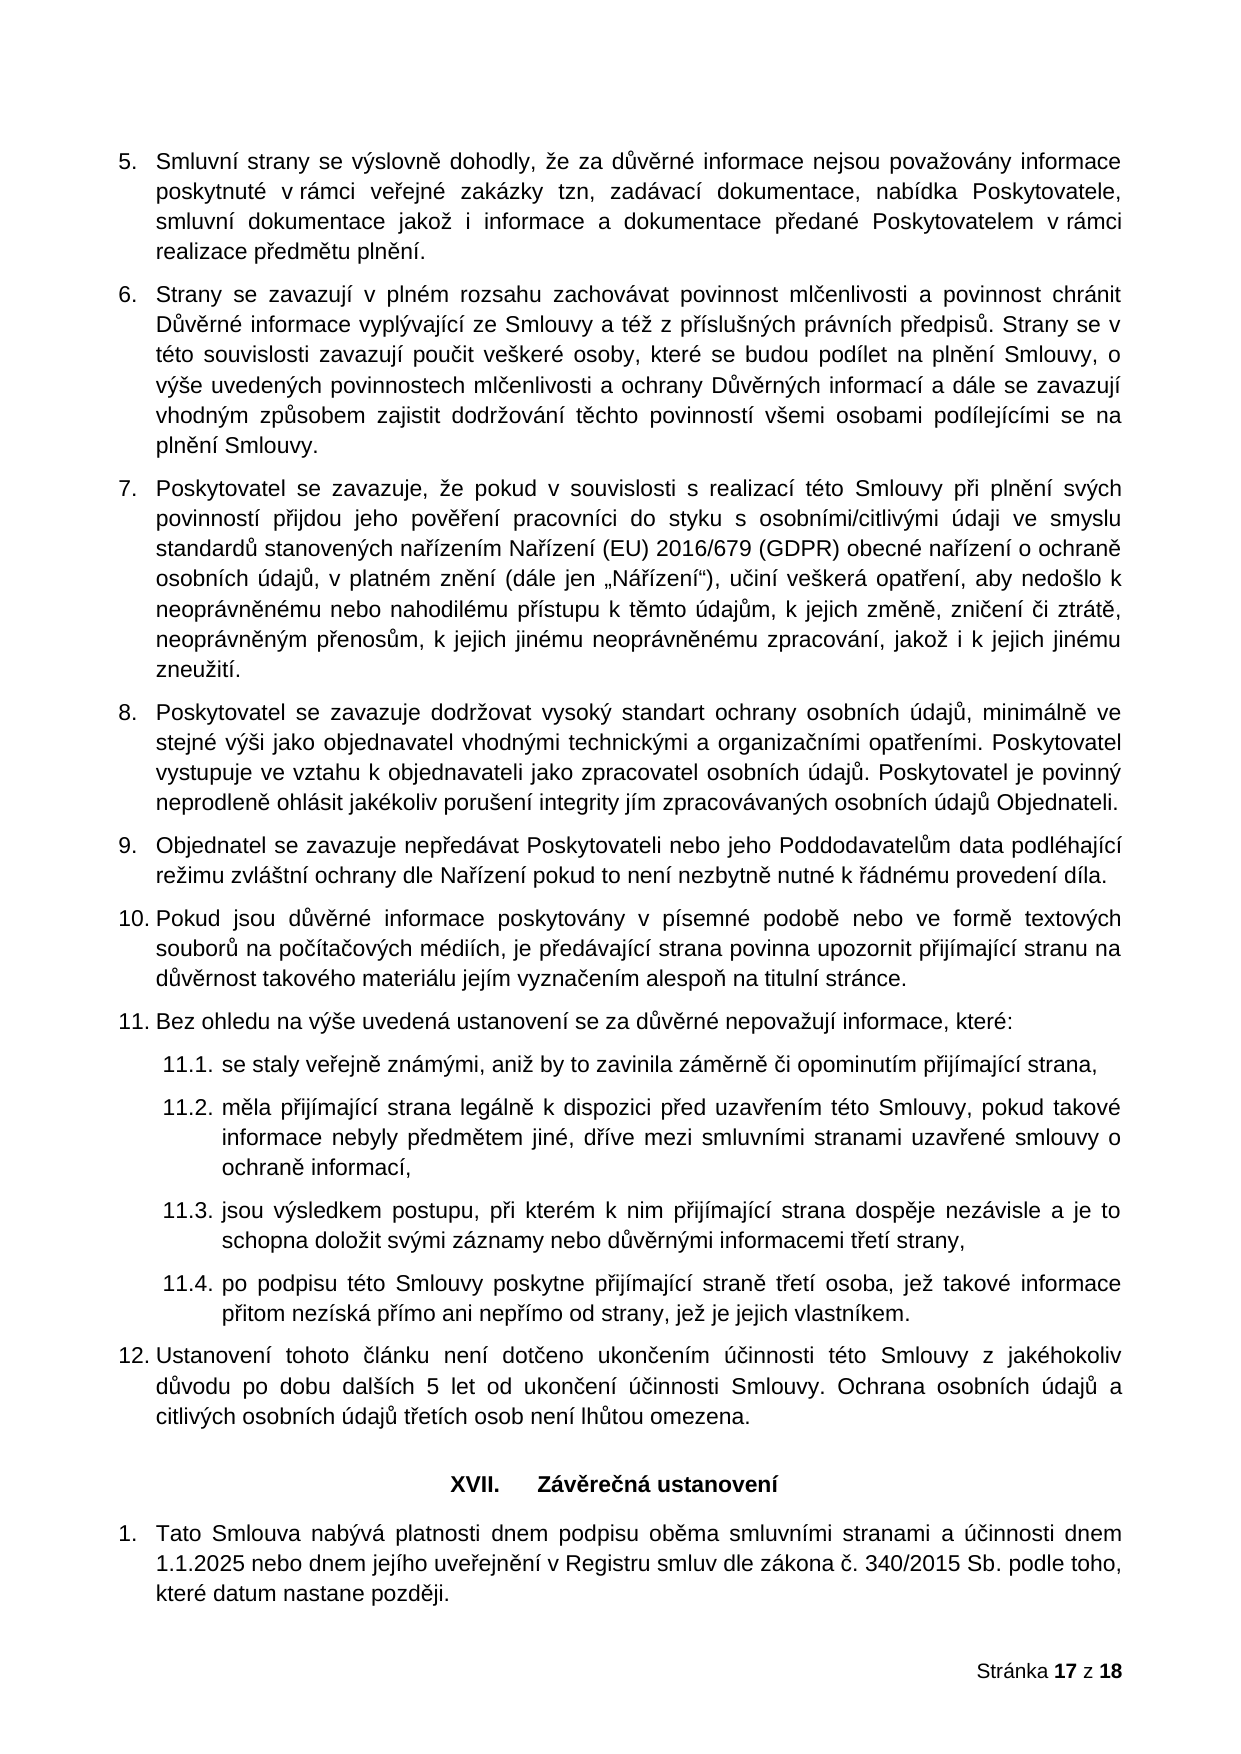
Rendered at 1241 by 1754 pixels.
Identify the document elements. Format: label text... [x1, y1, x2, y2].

list Tato Smlouva nabývá platnosti dnem podpisu oběma smluvními stranami a účinnosti dnem 1.1.2025 nebo dnem jejího uveřejnění v Registru smluv dle zákona č. 340/2015 Sb. podle toho, které datum nastane později. [118, 1519, 1122, 1606]
list Pokud jsou důvěrné informace poskytovány v písemné podobě nebo ve formě textových souborů na počítačových médiích, je předávající strana povinna upozornit přijímající stranu na důvěrnost takového materiálu jejím vyznačením alespoň na titulní stránce. [118, 905, 1122, 992]
list Strany se zavazují v plném rozsahu zachovávat povinnost mlčenlivosti a povinnost chránit Důvěrné informace vyplývající ze Smlouvy a též z příslušných právních předpisů. Strany se v této souvislosti zavazují poučit veškeré osoby, které se budou podílet na plnění Smlouvy, o výše uvedených povinnostech mlčenlivosti a ochrany Důvěrných informací a dále se zavazují vhodným způsobem zajistit dodržování těchto povinností všemi osobami podílejícími se na plnění Smlouvy. [118, 281, 1122, 458]
list Bez ohledu na výše uvedená ustanovení se za důvěrné nepovažují informace, které: [118, 1008, 1122, 1034]
list Objednatel se zavazuje nepředávat Poskytovateli nebo jeho Poddodavatelům data podléhající režimu zvláštní ochrany dle Nařízení pokud to není nezbytně nutné k řádnému provedení díla. [118, 832, 1122, 889]
list Smluvní strany se výslovně dohodly, že za důvěrné informace nejsou považovány informace poskytnuté v rámci veřejné zakázky tzn, zadávací dokumentace, nabídka Poskytovatele, smluvní dokumentace jakož i informace a dokumentace předané Poskytovatelem v rámci realizace předmětu plnění. [118, 148, 1122, 265]
list Ustanovení tohoto článku není dotčeno ukončením účinnosti této Smlouvy z jakéhokoliv důvodu po dobu dalších 5 let od ukončení účinnosti Smlouvy. Ochrana osobních údajů a citlivých osobních údajů třetích osob není lhůtou omezena. [118, 1342, 1122, 1429]
list po podpisu této Smlouvy poskytne přijímající straně třetí osoba, jež takové informace přitom nezíská přímo ani nepřímo od strany, jež je jejich vlastníkem. [162, 1269, 1122, 1326]
list jsou výsledkem postupu, při kterém k nim přijímající strana dospěje nezávisle a je to schopna doložit svými záznamy nebo důvěrnými informacemi třetí strany, [162, 1197, 1122, 1253]
list Poskytovatel se zavazuje dodržovat vysoký standart ochrany osobních údajů, minimálně ve stejné výši jako objednavatel vhodnými technickými a organizačními opatřeními. Poskytovatel vystupuje ve vztahu k objednavateli jako zpracovatel osobních údajů. Poskytovatel je povinný neprodleně ohlásit jakékoliv porušení integrity jím zpracovávaných osobních údajů Objednateli. [118, 699, 1122, 816]
list měla přijímající strana legálně k dispozici před uzavřením této Smlouvy, pokud takové informace nebyly předmětem jiné, dříve mezi smluvními stranami uzavřené smlouvy o ochraně informací, [162, 1093, 1122, 1180]
list Poskytovatel se zavazuje, že pokud v souvislosti s realizací této Smlouvy při plnění svých povinností přijdou jeho pověření pracovníci do styku s osobními/citlivými údaji ve smyslu standardů stanovených nařízením Nařízení (EU) 2016/679 (GDPR) obecné nařízení o ochraně osobních údajů, v platném znění (dále jen „Nářízení“), učiní veškerá opatření, aby nedošlo k neoprávněnému nebo nahodilému přístupu k těmto údajům, k jejich změně, zničení či ztrátě, neoprávněným přenosům, k jejich jinému neoprávněnému zpracování, jakož i k jejich jinému zneužití. [118, 475, 1122, 682]
subtitle Závěrečná ustanovení [155, 1471, 1122, 1497]
list se staly veřejně známými, aniž by to zavinila záměrně či opominutím přijímající strana, [162, 1051, 1122, 1077]
